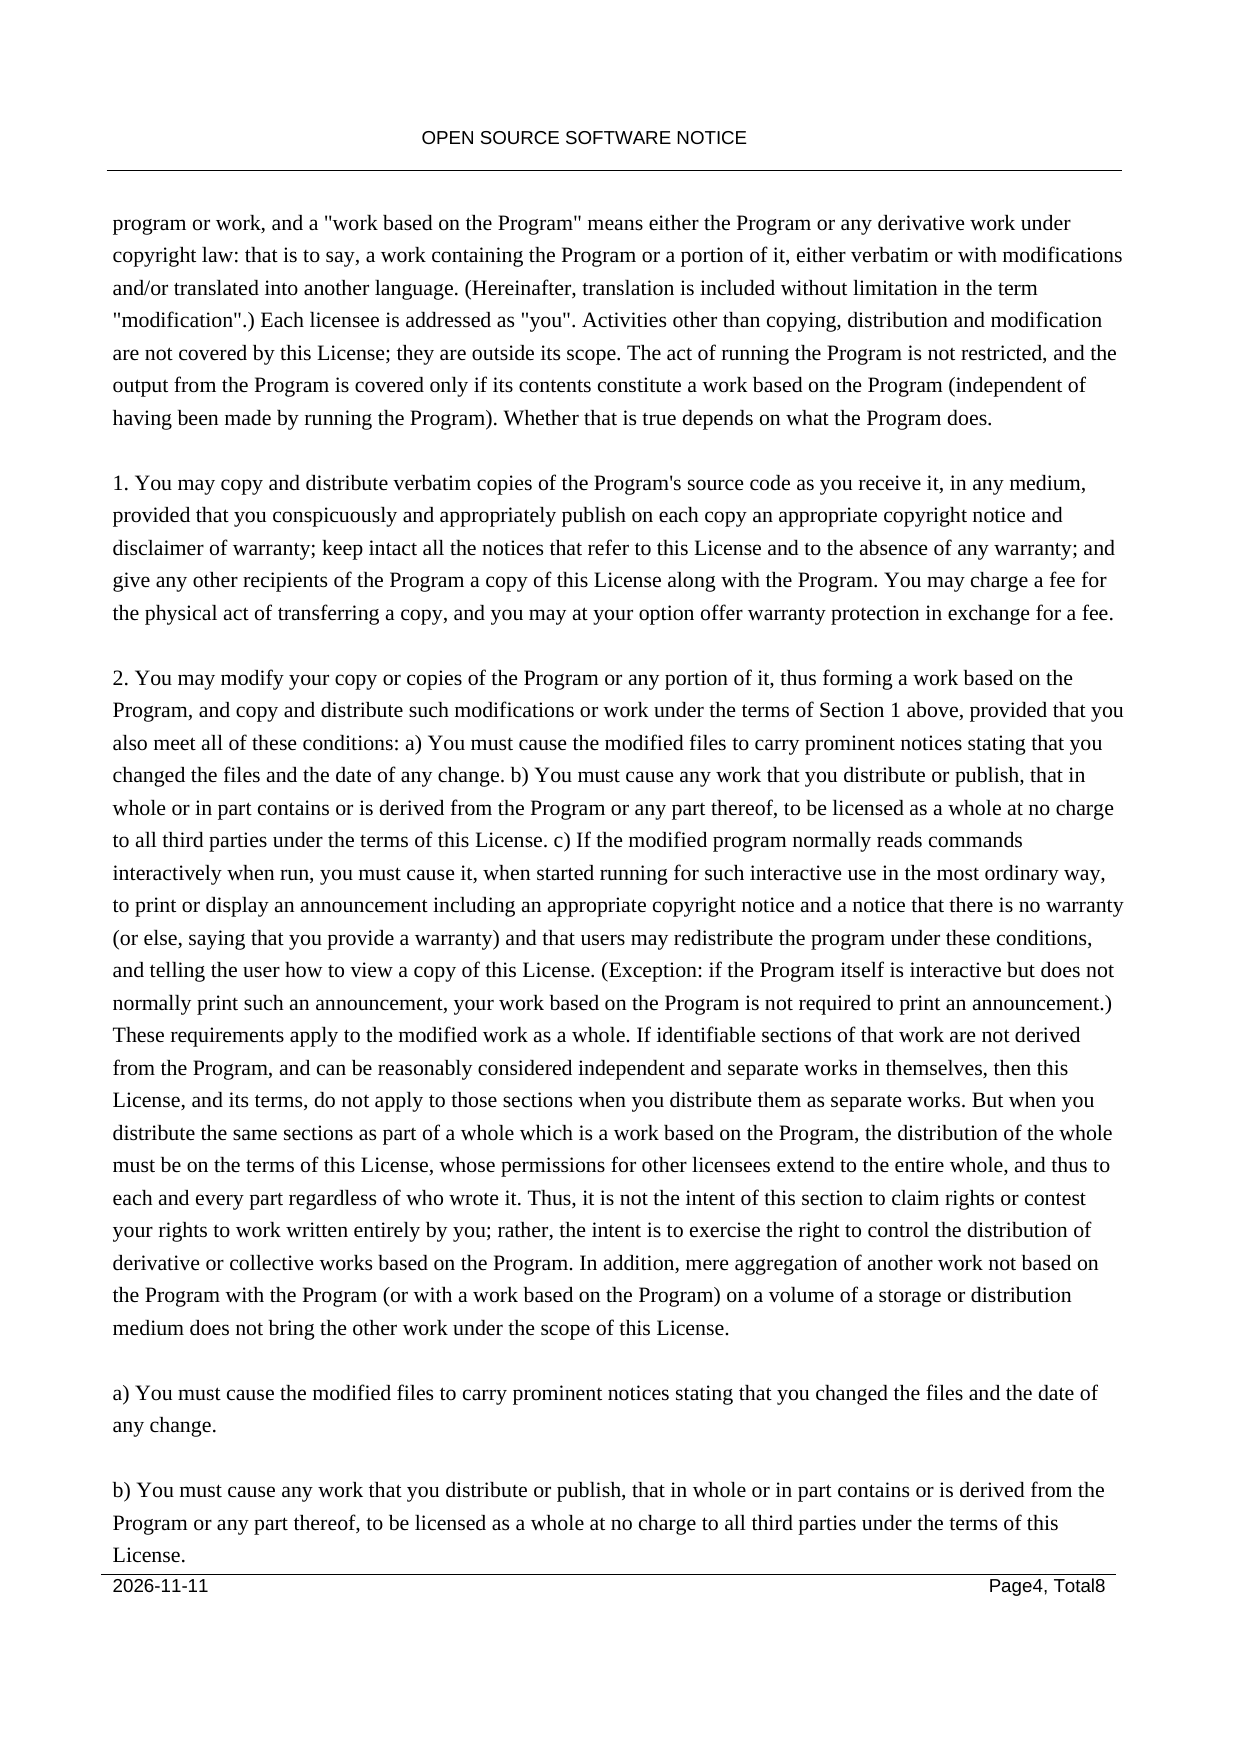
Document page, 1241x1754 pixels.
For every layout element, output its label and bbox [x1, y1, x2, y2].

text [112, 206, 1128, 1571]
